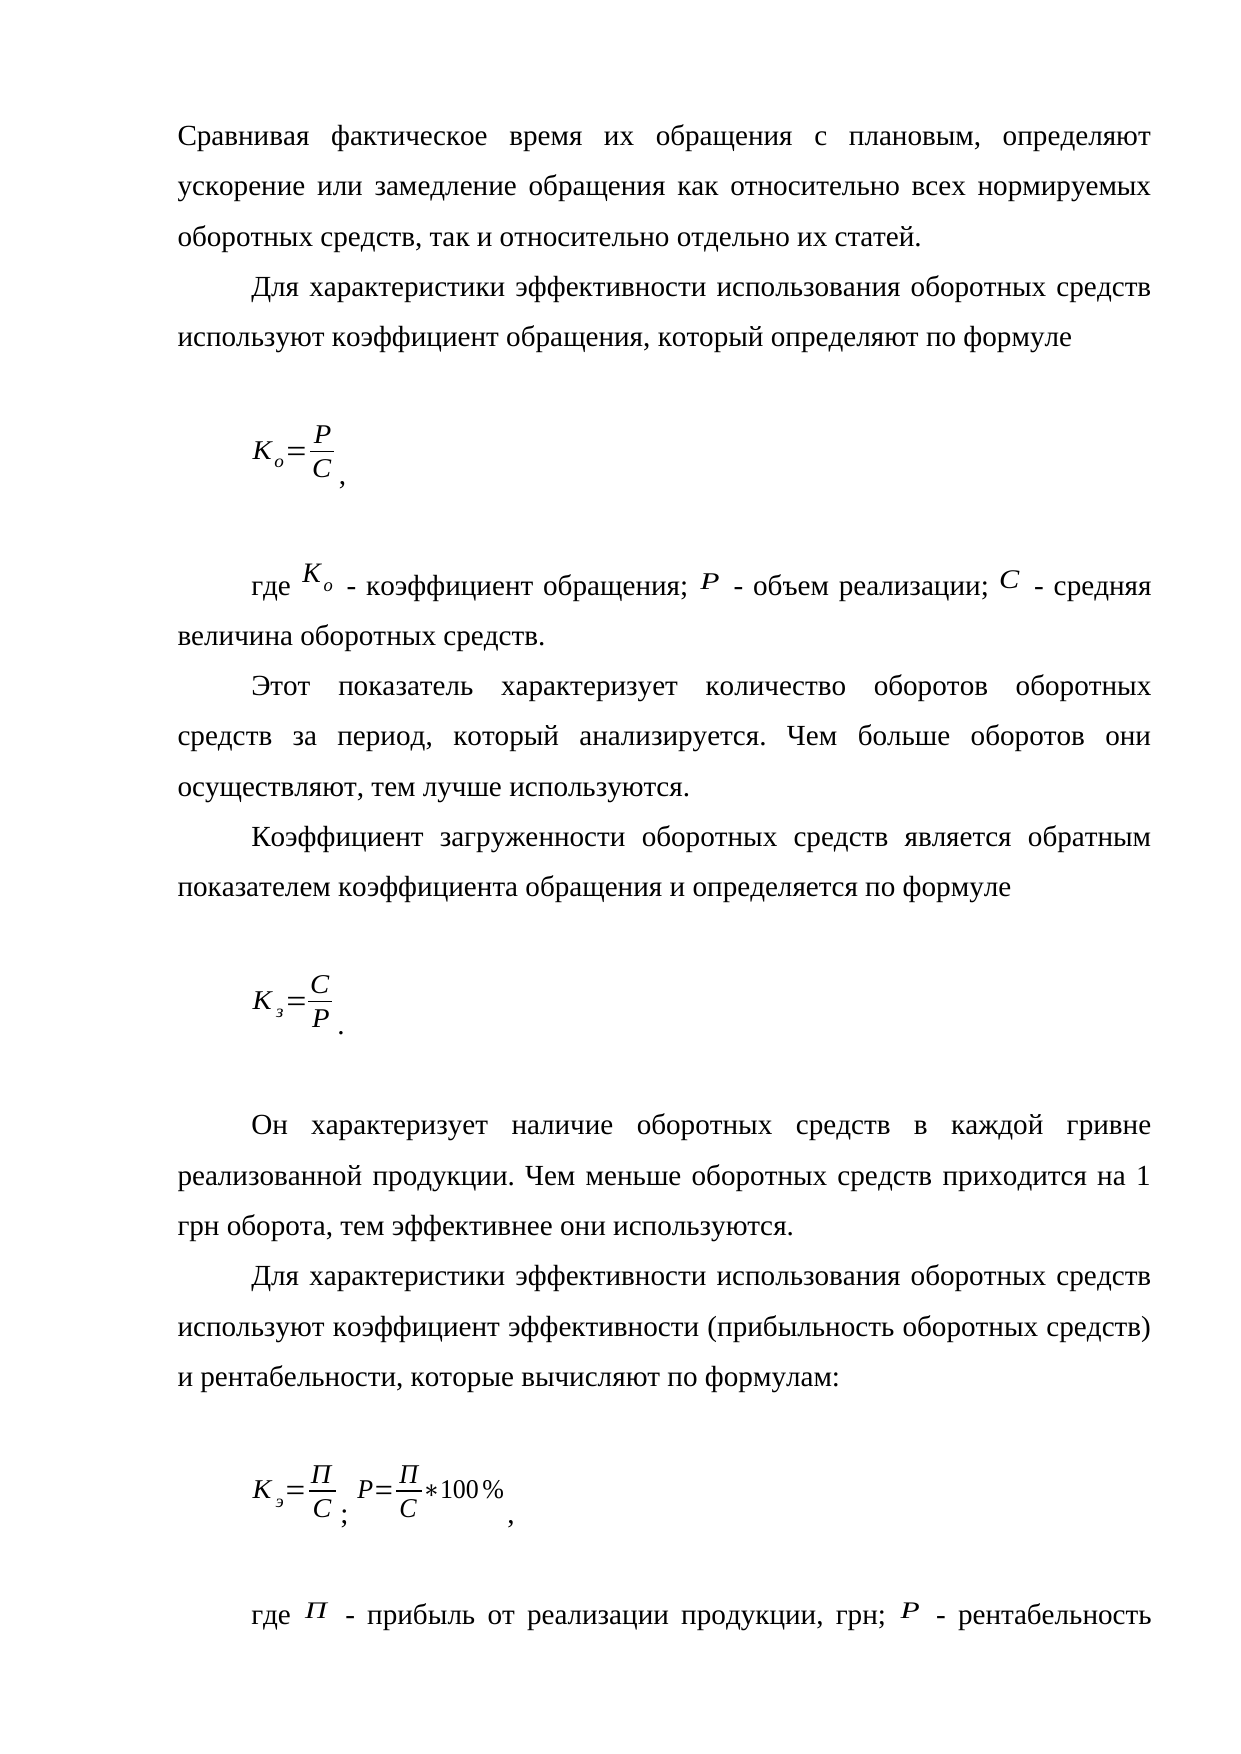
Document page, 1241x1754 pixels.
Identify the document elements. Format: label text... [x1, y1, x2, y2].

text Для характеристики эффективности использования оборотных средств используют коэффициент эффективности (прибыльность оборотных средств) и рентабельности, которые вычисляют по формулам: [177, 1258, 1152, 1393]
text , [177, 420, 1152, 490]
text Для характеристики эффективности использования оборотных средств используют коэффициент обращения, который определяют по формуле [177, 269, 1152, 353]
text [177, 1597, 1152, 1631]
text ; , [177, 1460, 1152, 1530]
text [177, 118, 1152, 252]
text Коэффициент загруженности оборотных средств является обратным показателем коэффициента обращения и определяется по формуле [177, 819, 1152, 903]
text где - коэффициент обращения; - объем реализации; - средняя величина оборотных средств. [177, 557, 1152, 651]
text . [177, 970, 1152, 1040]
text Этот показатель характеризует количество оборотов оборотных средств за период, который анализируется. Чем больше оборотов они осуществляют, тем лучше используются. [177, 668, 1152, 802]
text Он характеризует наличие оборотных средств в каждой гривне реализованной продукции. Чем меньше оборотных средств приходится на 1 грн оборота, тем эффективнее они используются. [177, 1107, 1152, 1242]
